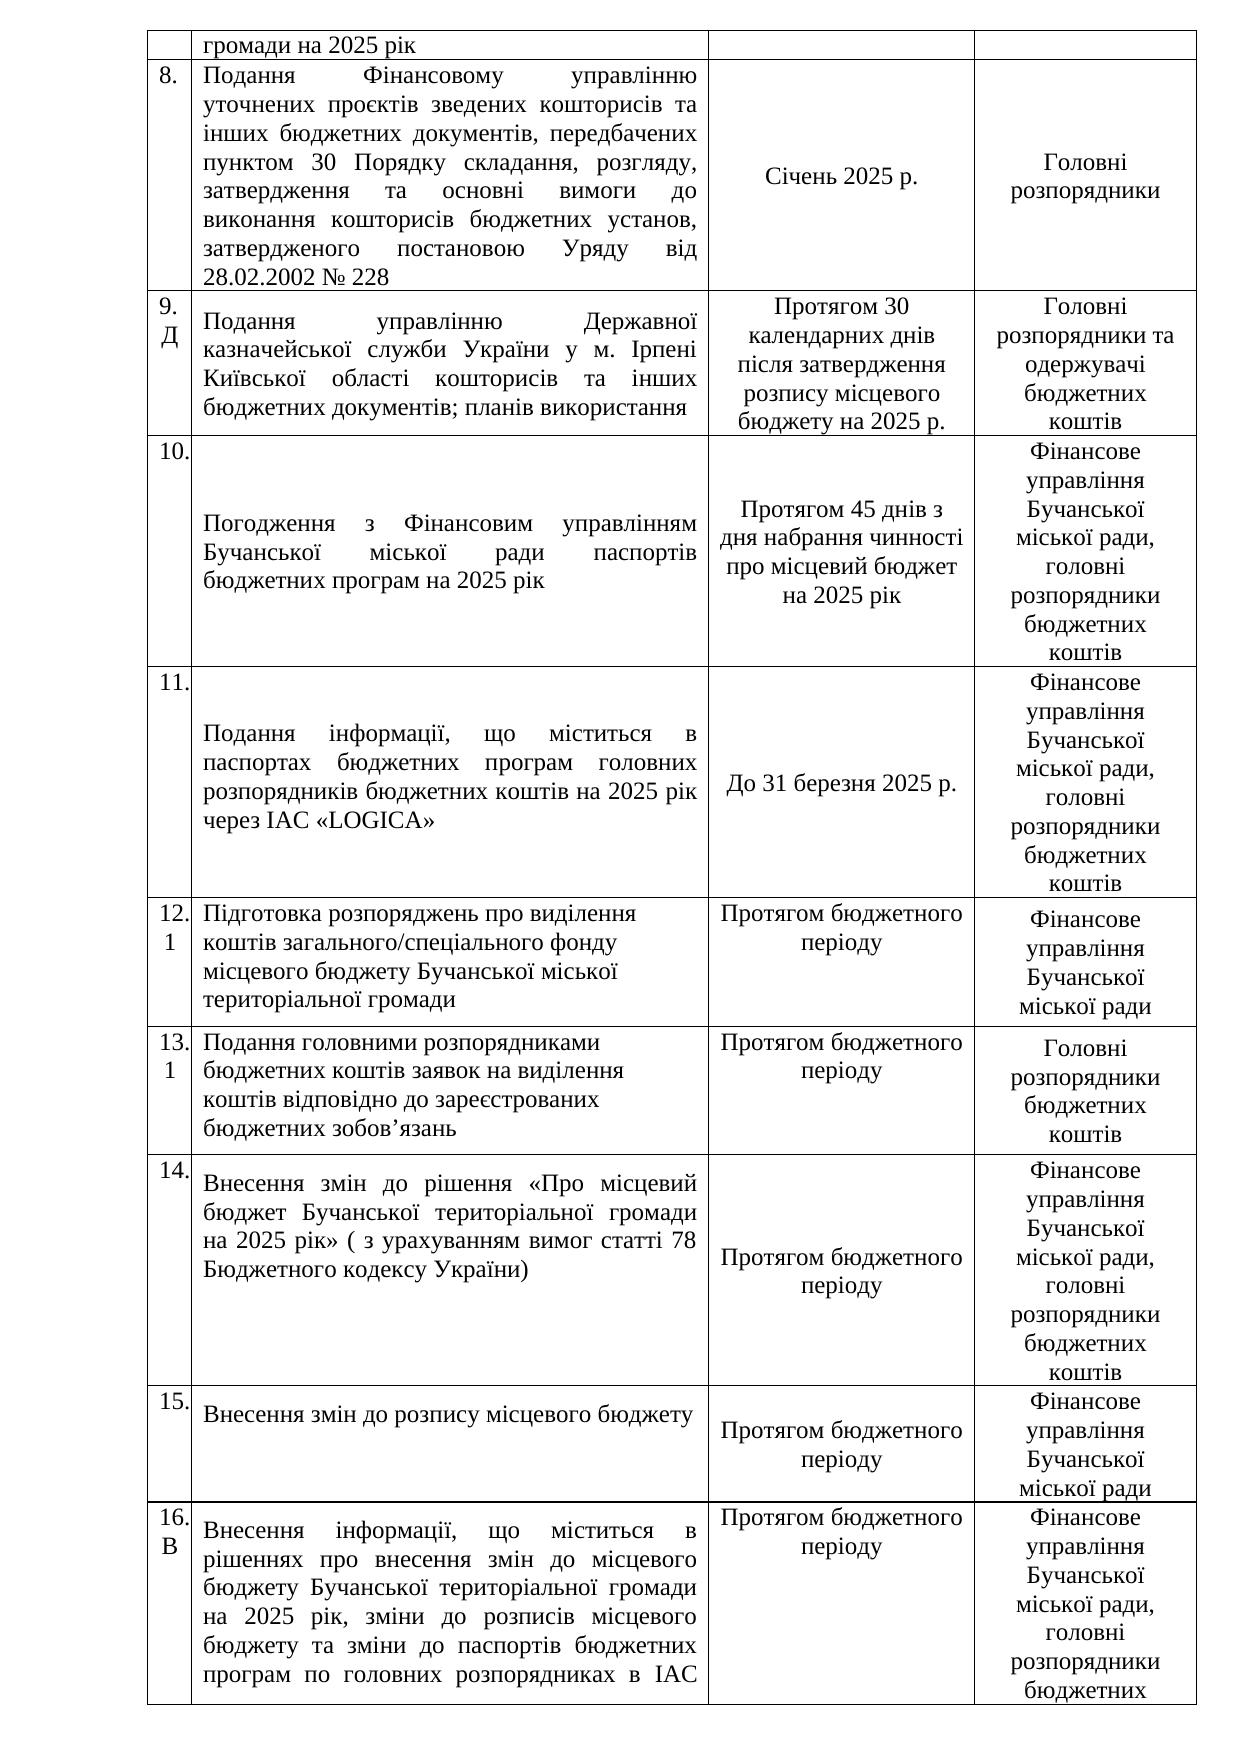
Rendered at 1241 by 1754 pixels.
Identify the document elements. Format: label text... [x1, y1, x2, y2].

table_cell Фінансове управління Бучанської міської ради, головні розпорядники бюджетних коштів [975, 436, 1196, 666]
table_cell [148, 436, 191, 666]
table_cell Д [148, 291, 191, 435]
table_cell [148, 1386, 191, 1501]
table_cell Фінансове управління Бучанської міської ради, головні розпорядники бюджетних коштів [975, 1155, 1196, 1385]
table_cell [975, 1503, 1196, 1704]
table_cell В [148, 1503, 191, 1704]
table_cell До 31 березня 2025 р. [709, 667, 974, 897]
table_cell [192, 31, 708, 59]
table_cell Головні розпорядники та одержувачі бюджетних коштів [975, 291, 1196, 435]
table_cell [148, 1155, 191, 1385]
table_cell Головні розпорядники бюджетних коштів [975, 1027, 1196, 1154]
table_cell Протягом 30 календарних днів після затвердження розпису місцевого бюджету на 2025 р. [709, 291, 974, 435]
table_cell [148, 60, 191, 290]
table_cell Підготовка розпоряджень про виділення коштів загального/спеціального фонду місцевого бюджету Бучанської міської територіальної громади [192, 898, 708, 1026]
table_cell Подання управлінню Державної казначейської служби України у м. Ірпені Київської області кошторисів та інших бюджетних документів; планів використання [192, 291, 708, 435]
table_cell Протягом 45 днів з дня набрання чинності про місцевий бюджет на 2025 рік [709, 436, 974, 666]
table_cell Січень 2025 р. [709, 60, 974, 290]
table_cell Фінансове управління Бучанської міської ради, головні розпорядники бюджетних коштів [975, 667, 1196, 897]
table_cell 1 [148, 898, 191, 1026]
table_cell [709, 1503, 974, 1704]
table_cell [975, 31, 1196, 59]
table_cell Фінансове управління Бучанської міської ради [975, 898, 1196, 1026]
table_cell [148, 667, 191, 897]
table_cell Протягом бюджетного періоду [709, 1027, 974, 1154]
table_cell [192, 1503, 708, 1704]
table_cell Головні розпорядники [975, 60, 1196, 290]
table_cell Протягом бюджетного періоду [709, 1155, 974, 1385]
table_cell З [148, 31, 191, 59]
table_cell Фінансове управління Бучанської міської ради [975, 1386, 1196, 1501]
table_cell Протягом бюджетного періоду [709, 898, 974, 1026]
table_cell Внесення змін до рішення «Про місцевий бюджет Бучанської територіальної громади на 2025 рік» ( з урахуванням вимог статті 78 Бюджетного кодексу України) [192, 1155, 708, 1385]
table_cell Погодження з Фінансовим управлінням Бучанської міської ради паспортів бюджетних програм на 2025 рік [192, 436, 708, 666]
table_cell Протягом бюджетного періоду [709, 1386, 974, 1501]
table_cell Подання головними розпорядниками бюджетних коштів заявок на виділення коштів відповідно до зареєстрованих бюджетних зобов’язань [192, 1027, 708, 1154]
table_cell 1 [148, 1027, 191, 1154]
table_cell Подання Фінансовому управлінню уточнених проєктів зведених кошторисів та інших бюджетних документів, передбачених пунктом 30 Порядку складання, розгляду, затвердження та основні вимоги до виконання кошторисів бюджетних установ, затвердженого постановою Уряду від 28.02.2002 № 228 [192, 60, 708, 290]
table_cell Внесення змін до розпису місцевого бюджету [192, 1386, 708, 1501]
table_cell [709, 31, 974, 59]
table_cell Подання інформації, що міститься в паспортах бюджетних програм головних розпорядників бюджетних коштів на 2025 рік через ІАС «LOGICA» [192, 667, 708, 897]
